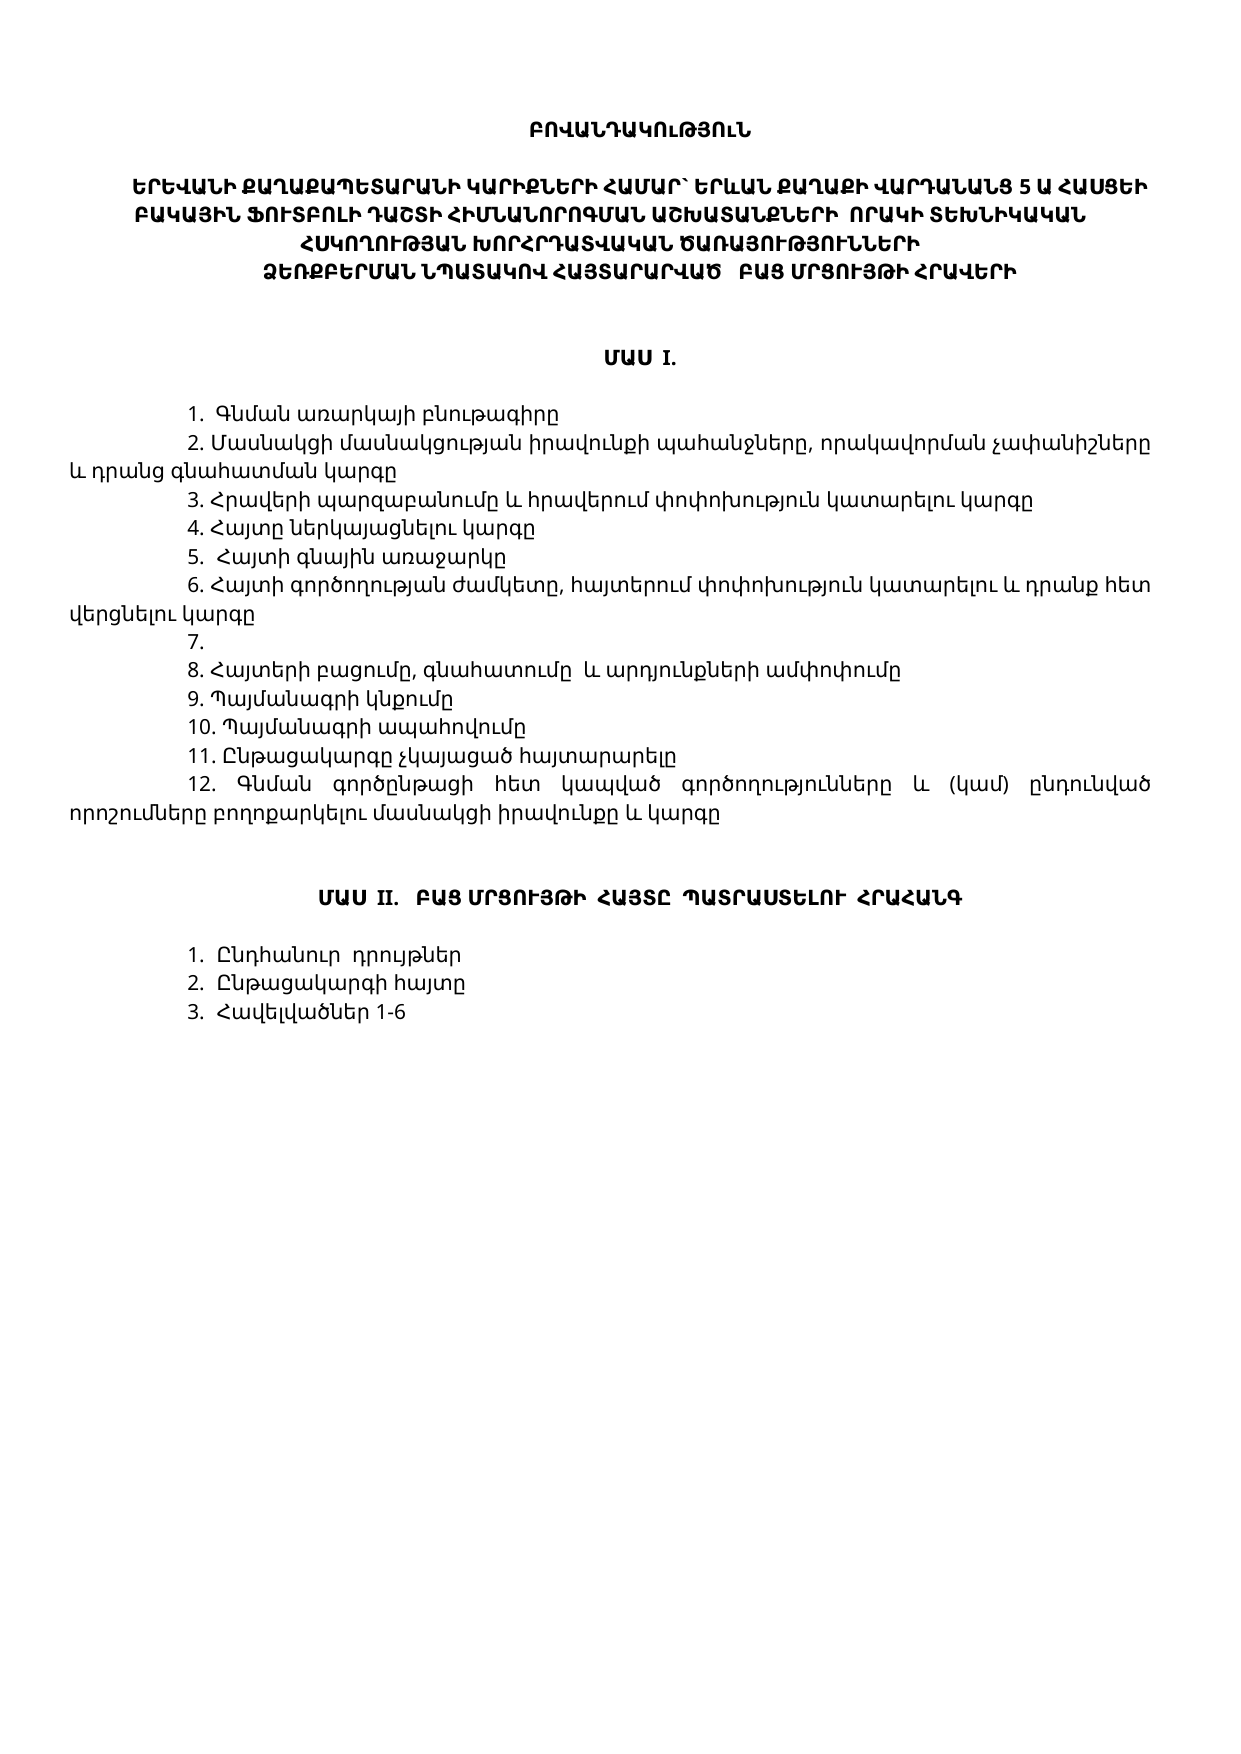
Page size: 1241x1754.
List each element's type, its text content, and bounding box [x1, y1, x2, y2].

text 5. Հայտի գնային առաջարկը [69, 542, 1152, 570]
text 7. [69, 627, 1152, 656]
text 10. Պայմանագրի ապահովումը [69, 712, 1152, 741]
text 2. Ընթացակարգի հայտը [69, 968, 1152, 997]
text 1. Ընդհանուր դրույթներ [69, 940, 1152, 968]
text ՄԱՍ I. [69, 343, 1152, 371]
text 6. Հայտի գործողության ժամկետը, հայտերում փոփոխություն կատարելու և դրանք հետ վերցնելու կարգը [69, 570, 1152, 627]
text ՄԱՍ II. ԲԱՑ ՄՐՑՈՒՅԹԻ ՀԱՅՏԸ ՊԱՏՐԱՍՏԵԼՈՒ ՀՐԱՀԱՆԳ [69, 883, 1152, 911]
text ԵՐԵՎԱՆԻ ՔԱՂԱՔԱՊԵՏԱՐԱՆԻ ԿԱՐԻՔՆԵՐԻ ՀԱՄԱՐ` ԵՐևԱՆ ՔԱՂԱՔԻ ՎԱՐԴԱՆԱՆՑ 5 Ա ՀԱՍՑԵԻ ԲԱԿԱՅԻՆ ՖՈՒՏԲՈԼԻ ԴԱՇՏԻ ՀԻՄՆԱՆՈՐՈԳՄԱՆ ԱՇԽԱՏԱՆՔՆԵՐԻ ՈՐԱԿԻ ՏԵԽՆԻԿԱԿԱՆ ՀՍԿՈՂՈՒԹՅԱՆ ԽՈՐՀՐԴԱՏՎԱԿԱՆ ԾԱՌԱՅՈՒԹՅՈՒՆՆԵՐԻ [69, 172, 1152, 257]
text 1. Գնման առարկայի բնութագիրը [69, 399, 1152, 428]
text 12. Գնման գործընթացի հետ կապված գործողությունները և (կամ) ընդունված որոշումները բողոքարկելու մասնակցի իրավունքը և կարգը [69, 769, 1152, 826]
text 8. Հայտերի բացումը, գնահատումը և արդյունքների ամփոփումը [69, 656, 1152, 684]
text ՁԵՌՔԲԵՐՄԱՆ ՆՊԱՏԱԿՈՎ ՀԱՅՏԱՐԱՐՎԱԾ ԲԱՑ ՄՐՑՈՒՅԹԻ ՀՐԱՎԵՐԻ [69, 257, 1152, 286]
text 3. Հավելվածներ 1-6 [69, 997, 1152, 1025]
text ԲՈՎԱՆԴԱԿՈւԹՅՈւՆ [69, 115, 1152, 144]
text 4. Հայտը ներկայացնելու կարգը [69, 513, 1152, 542]
text 2. Մասնակցի մասնակցության իրավունքի պահանջները, որակավորման չափանիշները և դրանց գնահատման կարգը [69, 428, 1152, 485]
text 11. Ընթացակարգը չկայացած հայտարարելը [69, 741, 1152, 769]
text 9. Պայմանագրի կնքումը [69, 684, 1152, 712]
text 3. Հրավերի պարզաբանումը և հրավերում փոփոխություն կատարելու կարգը [69, 485, 1152, 513]
